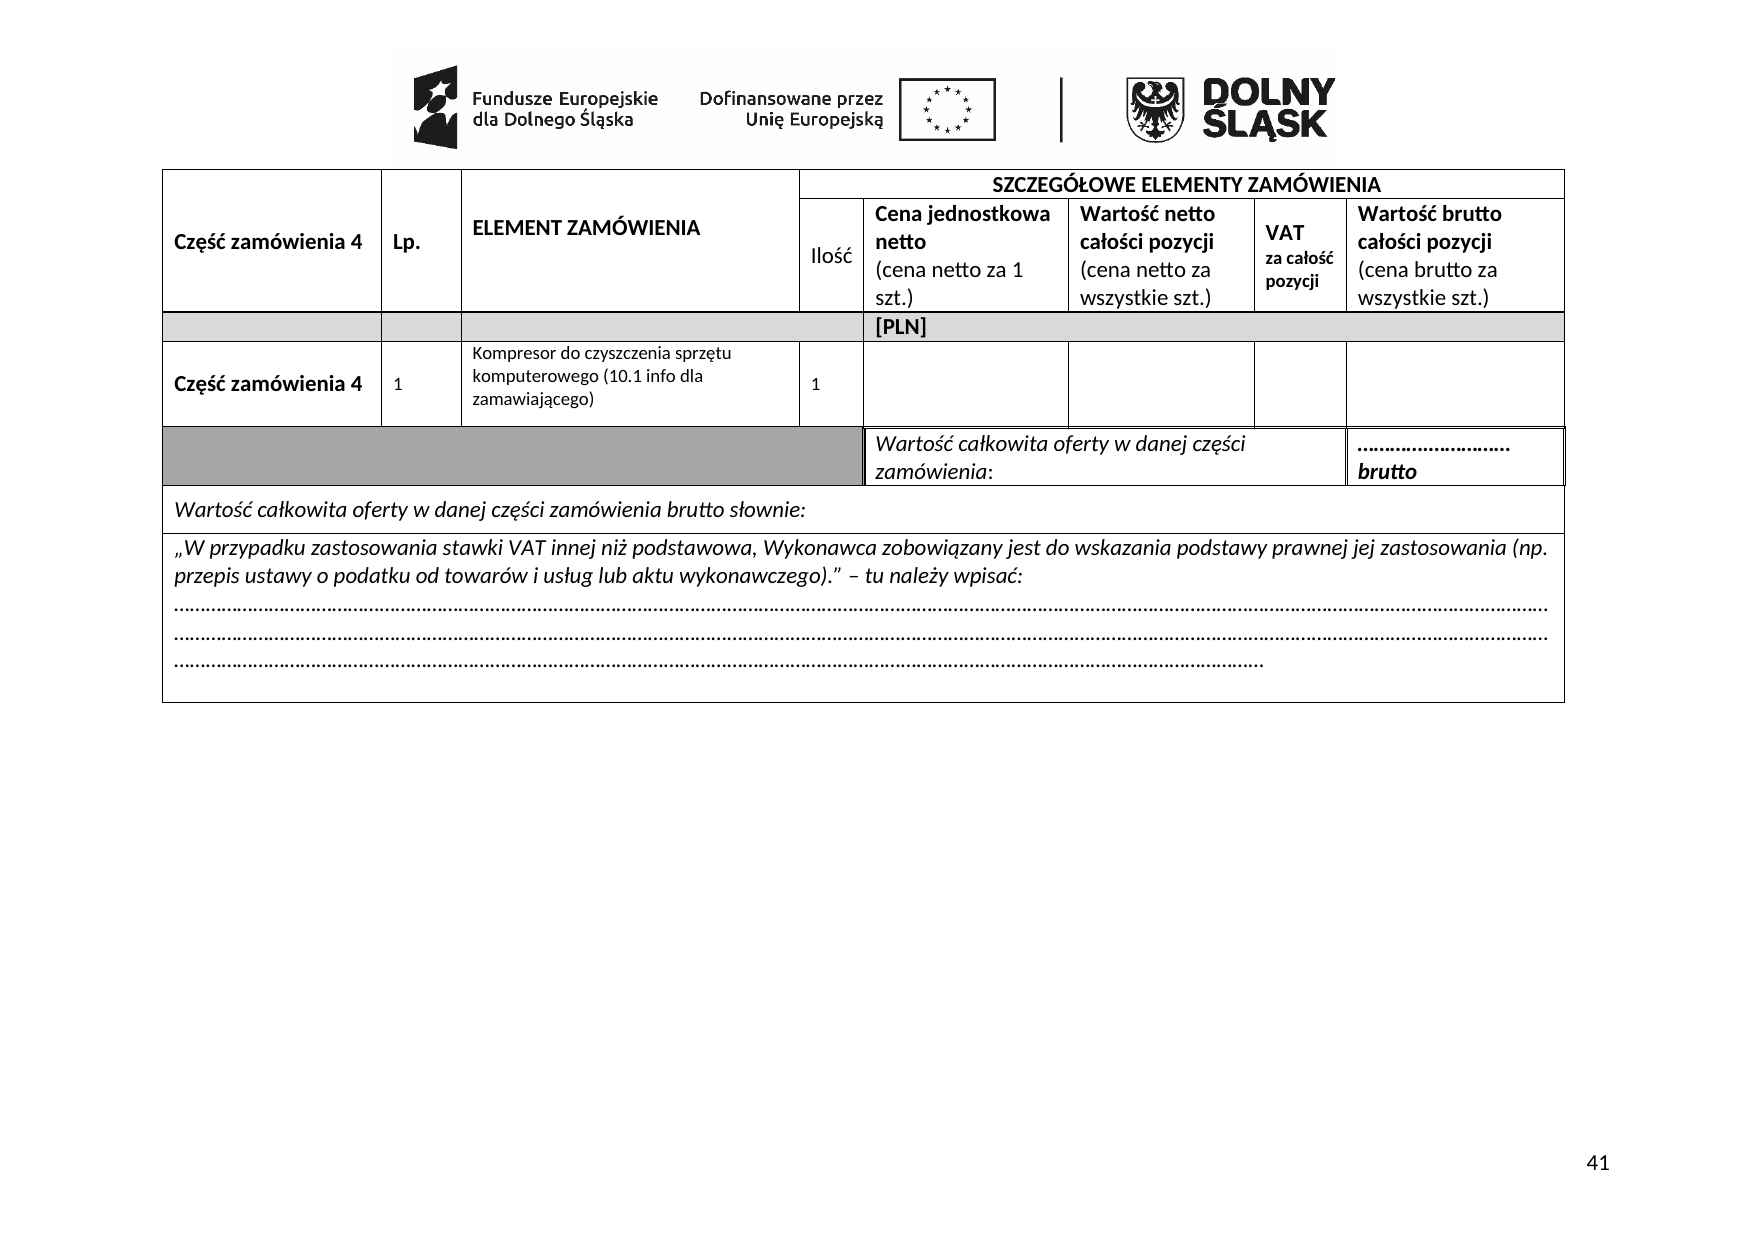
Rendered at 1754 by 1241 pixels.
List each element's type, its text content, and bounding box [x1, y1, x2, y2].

table_cell Ilość [800, 199, 863, 311]
table_cell Wartość netto całości pozycji (cena netto za wszystkie szt.) [1069, 199, 1254, 311]
table_cell Wartość całkowita oferty w danej części zamówienia: [866, 429, 1345, 485]
table_header Lp. [382, 170, 461, 311]
table_cell Cena jednostkowa netto (cena netto za 1 szt.) [864, 199, 1068, 311]
table_cell [462, 313, 863, 341]
table_cell „W przypadku zastosowania stawki VAT innej niż podstawowa, Wykonawca zobowiązany jest do wskazania podstawy prawnej jej zastosowania (np. przepis ustawy o podatku od towarów i usług lub aktu wykonawczego).” – tu należy wpisać:……………………………………………………………………………………………………………………………………………………………………………………………………………………………………………………………………………………………………………………………………………………………………………………………………………………………………………………………………………………………………………………………………………………………………………………………………………………………………………………………………… [163, 534, 1564, 702]
table_header SZCZEGÓŁOWE ELEMENTY ZAMÓWIENIA [800, 170, 1564, 198]
table_cell Kompresor do czyszczenia sprzętu komputerowego (10.1 info dla zamawiającego) [462, 342, 799, 426]
table_cell Wartość całkowita oferty w danej części zamówienia brutto słownie: [163, 486, 1564, 532]
table_cell [163, 313, 381, 341]
table_cell 1 [382, 342, 461, 426]
table_cell [382, 313, 461, 341]
table_header ELEMENT ZAMÓWIENIA [462, 170, 799, 311]
table_cell [PLN] [864, 313, 1564, 341]
table_cell [1255, 342, 1346, 426]
picture [392, 44, 1336, 169]
table_cell [1069, 342, 1254, 426]
table_cell [163, 427, 862, 485]
table_cell [864, 342, 1068, 426]
table_cell ………….…………… brutto [1348, 429, 1563, 485]
table_cell Część zamówienia 4 [163, 342, 381, 426]
table_cell [1347, 342, 1564, 426]
table_cell Wartość brutto całości pozycji (cena brutto za wszystkie szt.) [1347, 199, 1564, 311]
table_cell 1 [800, 342, 863, 426]
table_cell VAT za całość pozycji [1255, 199, 1346, 311]
table_header Część zamówienia 4 [163, 170, 381, 311]
